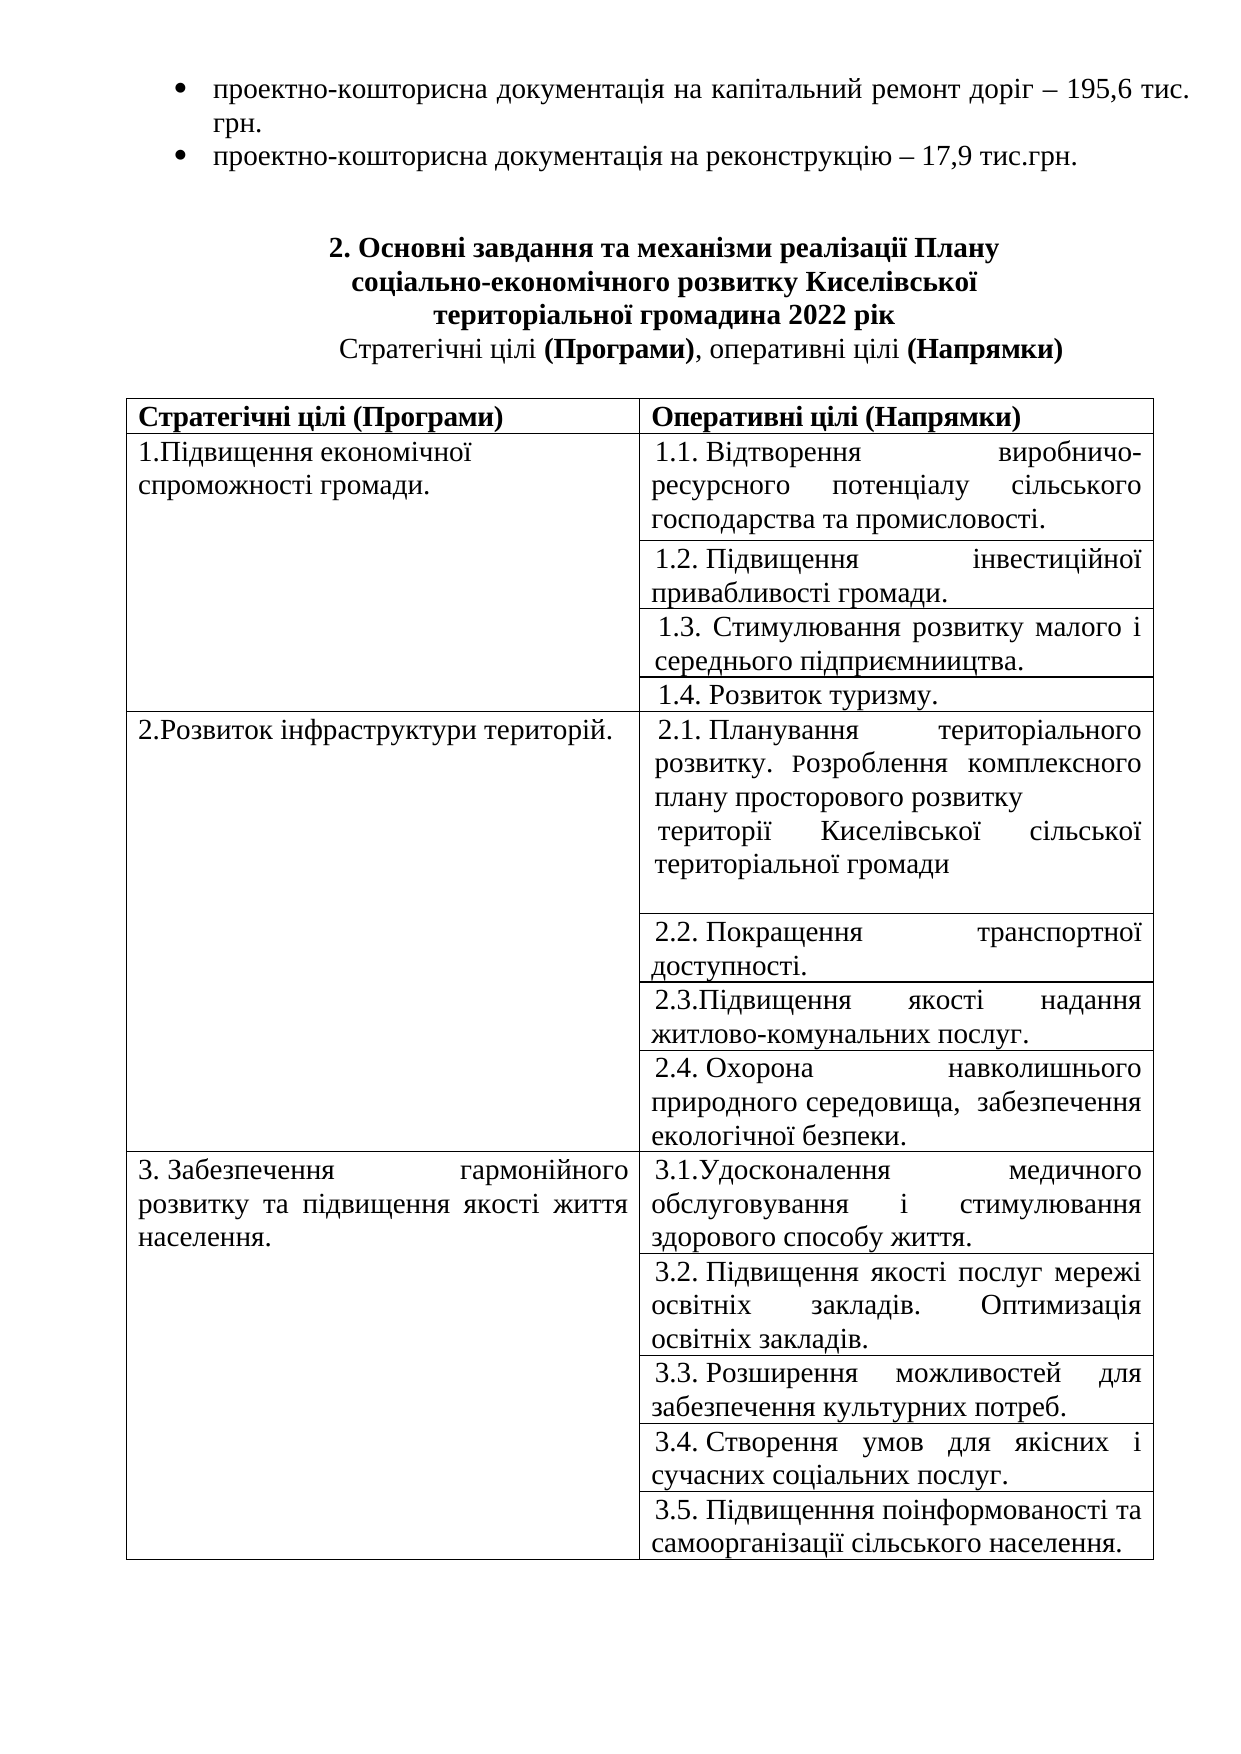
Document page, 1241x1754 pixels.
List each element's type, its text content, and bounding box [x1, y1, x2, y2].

table_cell 3. Забезпечення гармонійного розвитку та підвищення якості життя населення. [127, 1152, 639, 1559]
table_cell 1.2. Підвищення інвестиційної привабливості громади. [640, 541, 1153, 608]
table_cell 3.4. Створення умов для якісних і сучасних соціальних послуг. [640, 1424, 1153, 1491]
text 2. Основні завдання та механізми реалізації Плану [138, 230, 1191, 264]
table_header Стратегічні цілі (Програми) [127, 399, 639, 433]
table_cell 1.Підвищення економічної спроможності громади. [127, 434, 639, 711]
table_cell 3.2. Підвищення якості послуг мережі освітніх закладів. Оптимизація освітніх закладів. [640, 1254, 1153, 1354]
table_cell 3.5. Підвищенння поінформованості та самоорганізації сільського населення. [640, 1492, 1153, 1559]
table_cell 2.3.Підвищення якості надання житлово-комунальних послуг. [640, 983, 1153, 1049]
table_header Оперативні цілі (Напрямки) [640, 399, 1153, 433]
text Стратегічні цілі (Програми), оперативні цілі (Напрямки) [212, 331, 1191, 364]
table_cell 2.4. Охорона навколишнього природного середовища, забезпечення екологічної безпеки. [640, 1051, 1153, 1151]
text територіальної громадина 2022 рік [138, 297, 1191, 331]
list проектно-кошторисна документація на реконструкцію – 17,9 тис.грн. [175, 138, 1191, 172]
table_cell 1.3. Стимулювання розвитку малого і середнього підприємниицтва. [640, 609, 1153, 676]
text соціально-економічного розвитку Киселівської [138, 264, 1191, 297]
table_cell 1.1. Відтворення виробничо- ресурсного потенціалу сільського господарства та промисловості. [640, 434, 1153, 540]
table_cell 2.Розвиток інфраструктури територій. [127, 712, 639, 1151]
table_cell 3.1.Удосконалення медичного обслуговування і стимулювання здорового способу життя. [640, 1152, 1153, 1253]
table_cell 2.1. Планування територіального розвитку. Розроблення комплексного плану просторового розвитку території Киселівської сільської територіальної громади [640, 712, 1153, 913]
table_cell 2.2. Покращення транспортної доступності. [640, 914, 1153, 981]
table_cell 1.4. Розвиток туризму. [640, 678, 1153, 711]
table_cell 3.3. Розширення можливостей для забезпечення культурних потреб. [640, 1356, 1153, 1423]
list проектно-кошторисна документація на капітальний ремонт доріг – 195,6 тис. грн. [175, 71, 1191, 138]
